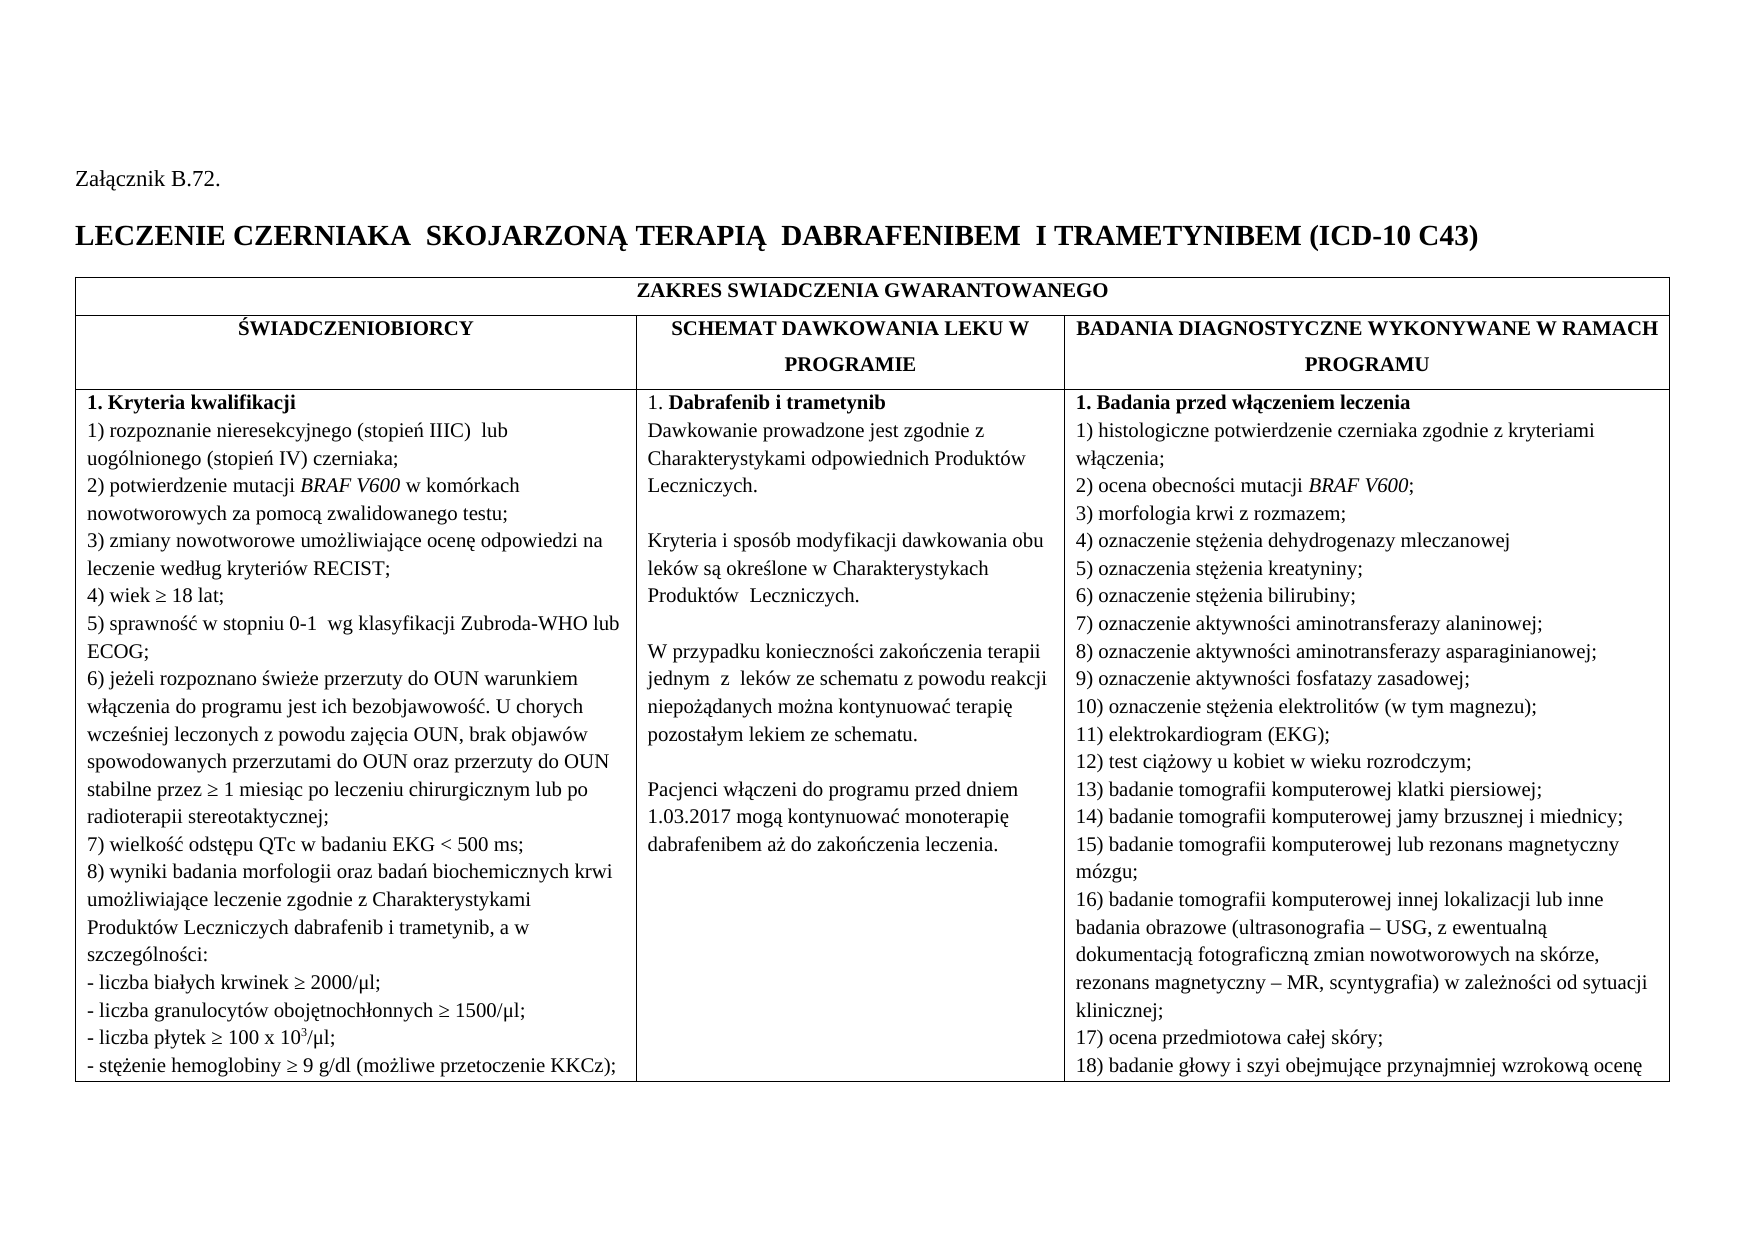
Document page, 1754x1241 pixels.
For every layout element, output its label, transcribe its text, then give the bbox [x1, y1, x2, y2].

text LECZENIE CZERNIAKA SKOJARZONĄ TERAPIĄ DABRAFENIBEM I TRAMETYNIBEM (ICD-10 C43) [75, 218, 1679, 252]
table_header ZAKRES SWIADCZENIA GWARANTOWANEGO [76, 278, 1669, 315]
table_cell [1065, 390, 1669, 1081]
table_cell BADANIA DIAGNOSTYCZNE WYKONYWANE W RAMACH PROGRAMU [1065, 316, 1669, 389]
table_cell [76, 390, 636, 1081]
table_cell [637, 390, 1064, 1081]
table_cell SCHEMAT DAWKOWANIA LEKU W PROGRAMIE [637, 316, 1064, 389]
text Załącznik B.72. [75, 165, 1679, 192]
table_cell ŚWIADCZENIOBIORCY [76, 316, 636, 389]
